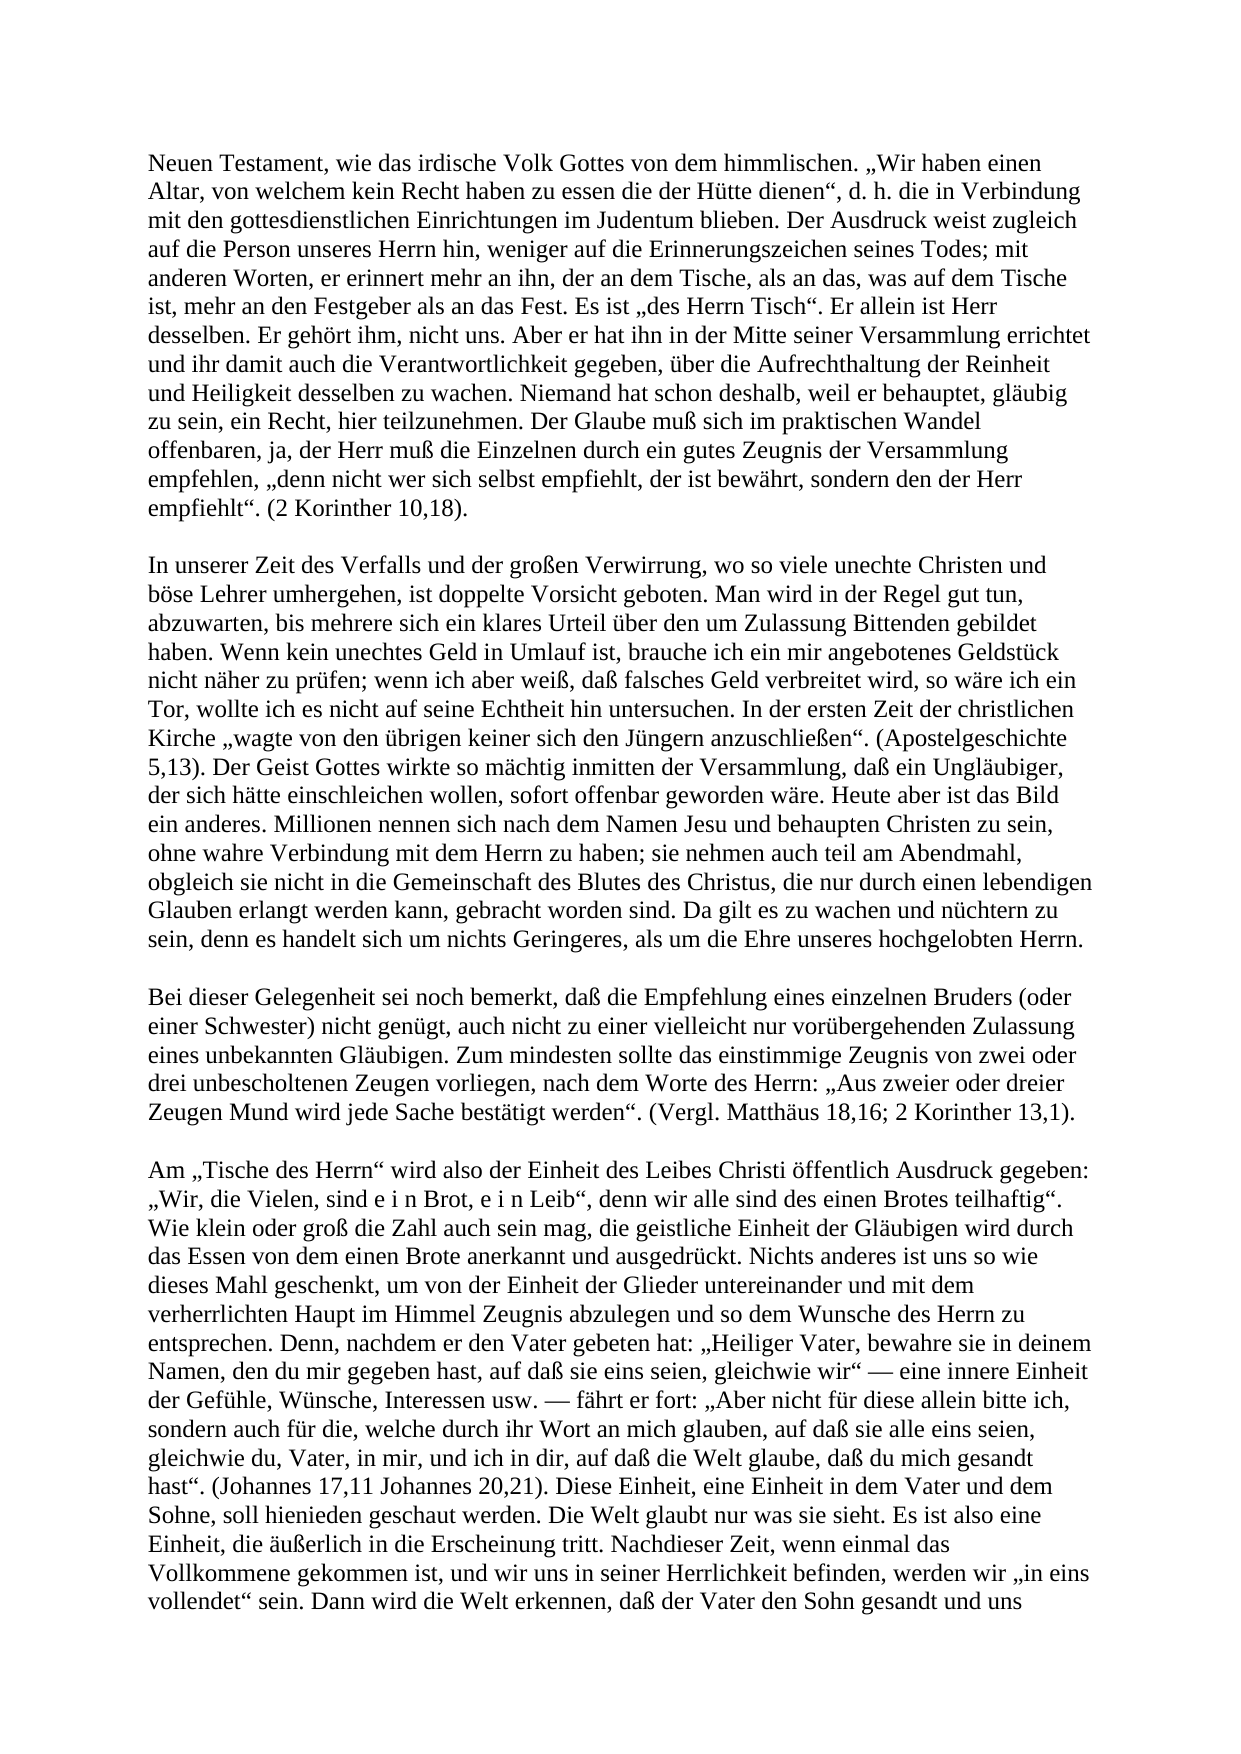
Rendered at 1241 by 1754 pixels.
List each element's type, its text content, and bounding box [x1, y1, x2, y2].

text Bei dieser Gelegenheit sei noch bemerkt, daß die Empfehlung eines einzelnen Bruders (oder einer Schwester) nicht genügt, auch nicht zu einer vielleicht nur vorübergehenden Zulassung eines unbekannten Gläubigen. Zum mindesten sollte das einstimmige Zeugnis von zwei oder drei unbescholtenen Zeugen vorliegen, nach dem Worte des Herrn: „Aus zweier oder dreier Zeugen Mund wird jede Sache bestätigt werden“. (Vergl. Matthäus 18,16; 2 Korinther 13,1). [148, 982, 1093, 1126]
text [148, 148, 1093, 521]
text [148, 1155, 1093, 1615]
text In unserer Zeit des Verfalls und der großen Verwirrung, wo so viele unechte Christen und böse Lehrer umhergehen, ist doppelte Vorsicht geboten. Man wird in der Regel gut tun, abzuwarten, bis mehrere sich ein klares Urteil über den um Zulassung Bittenden gebildet haben. Wenn kein unechtes Geld in Umlauf ist, brauche ich ein mir angebotenes Geldstück nicht näher zu prüfen; wenn ich aber weiß, daß falsches Geld verbreitet wird, so wäre ich ein Tor, wollte ich es nicht auf seine Echtheit hin untersuchen. In der ersten Zeit der christlichen Kirche „wagte von den übrigen keiner sich den Jüngern anzuschließen“. (Apostelgeschichte 5,13). Der Geist Gottes wirkte so mächtig inmitten der Versammlung, daß ein Ungläubiger, der sich hätte einschleichen wollen, sofort offenbar geworden wäre. Heute aber ist das Bild ein anderes. Millionen nennen sich nach dem Namen Jesu und behaupten Christen zu sein, ohne wahre Verbindung mit dem Herrn zu haben; sie nehmen auch teil am Abendmahl, obgleich sie nicht in die Gemeinschaft des Blutes des Christus, die nur durch einen lebendigen Glauben erlangt werden kann, gebracht worden sind. Da gilt es zu wachen und nüchtern zu sein, denn es handelt sich um nichts Geringeres, als um die Ehre unseres hochgelobten Herrn. [148, 551, 1093, 953]
